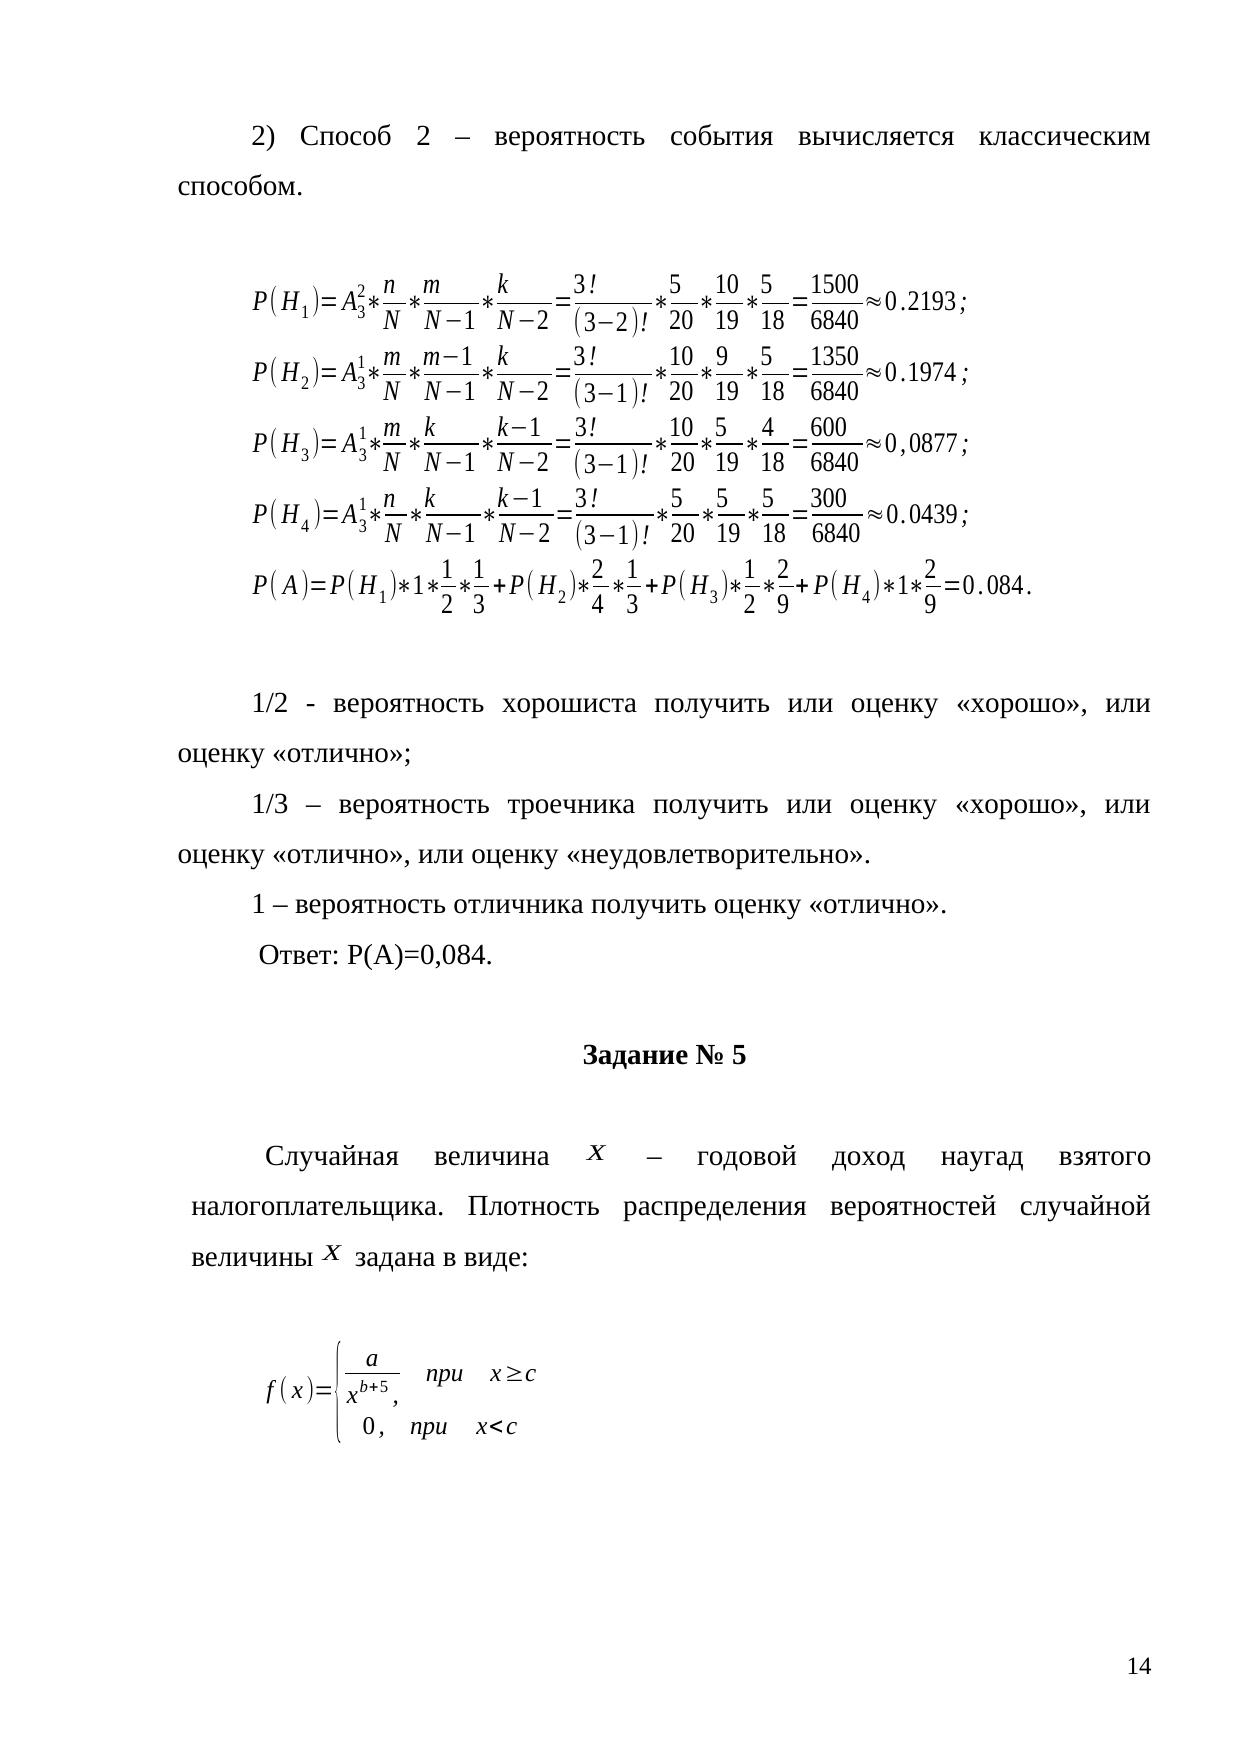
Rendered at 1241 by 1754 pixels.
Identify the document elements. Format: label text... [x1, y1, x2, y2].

text 2) Способ 2 – вероятность события вычисляется классическим способом. [177, 118, 1152, 202]
text 1/3 – вероятность троечника получить или оценку «хорошо», или оценку «отлично», или оценку «неудовлетворительно». [177, 786, 1152, 870]
text Случайная величина – годовой доход наугад взятого налогоплательщика. Плотность распределения вероятностей случайной величины задана в виде: [191, 1138, 1152, 1272]
text 1/2 - вероятность хорошиста получить или оценку «хорошо», или оценку «отлично»; [177, 685, 1152, 769]
text 1 – вероятность отличника получить оценку «отлично». [177, 887, 1152, 920]
subtitle Задание № 5 [177, 1037, 1152, 1071]
text Ответ: Р(А)=0,084. [177, 937, 1152, 970]
